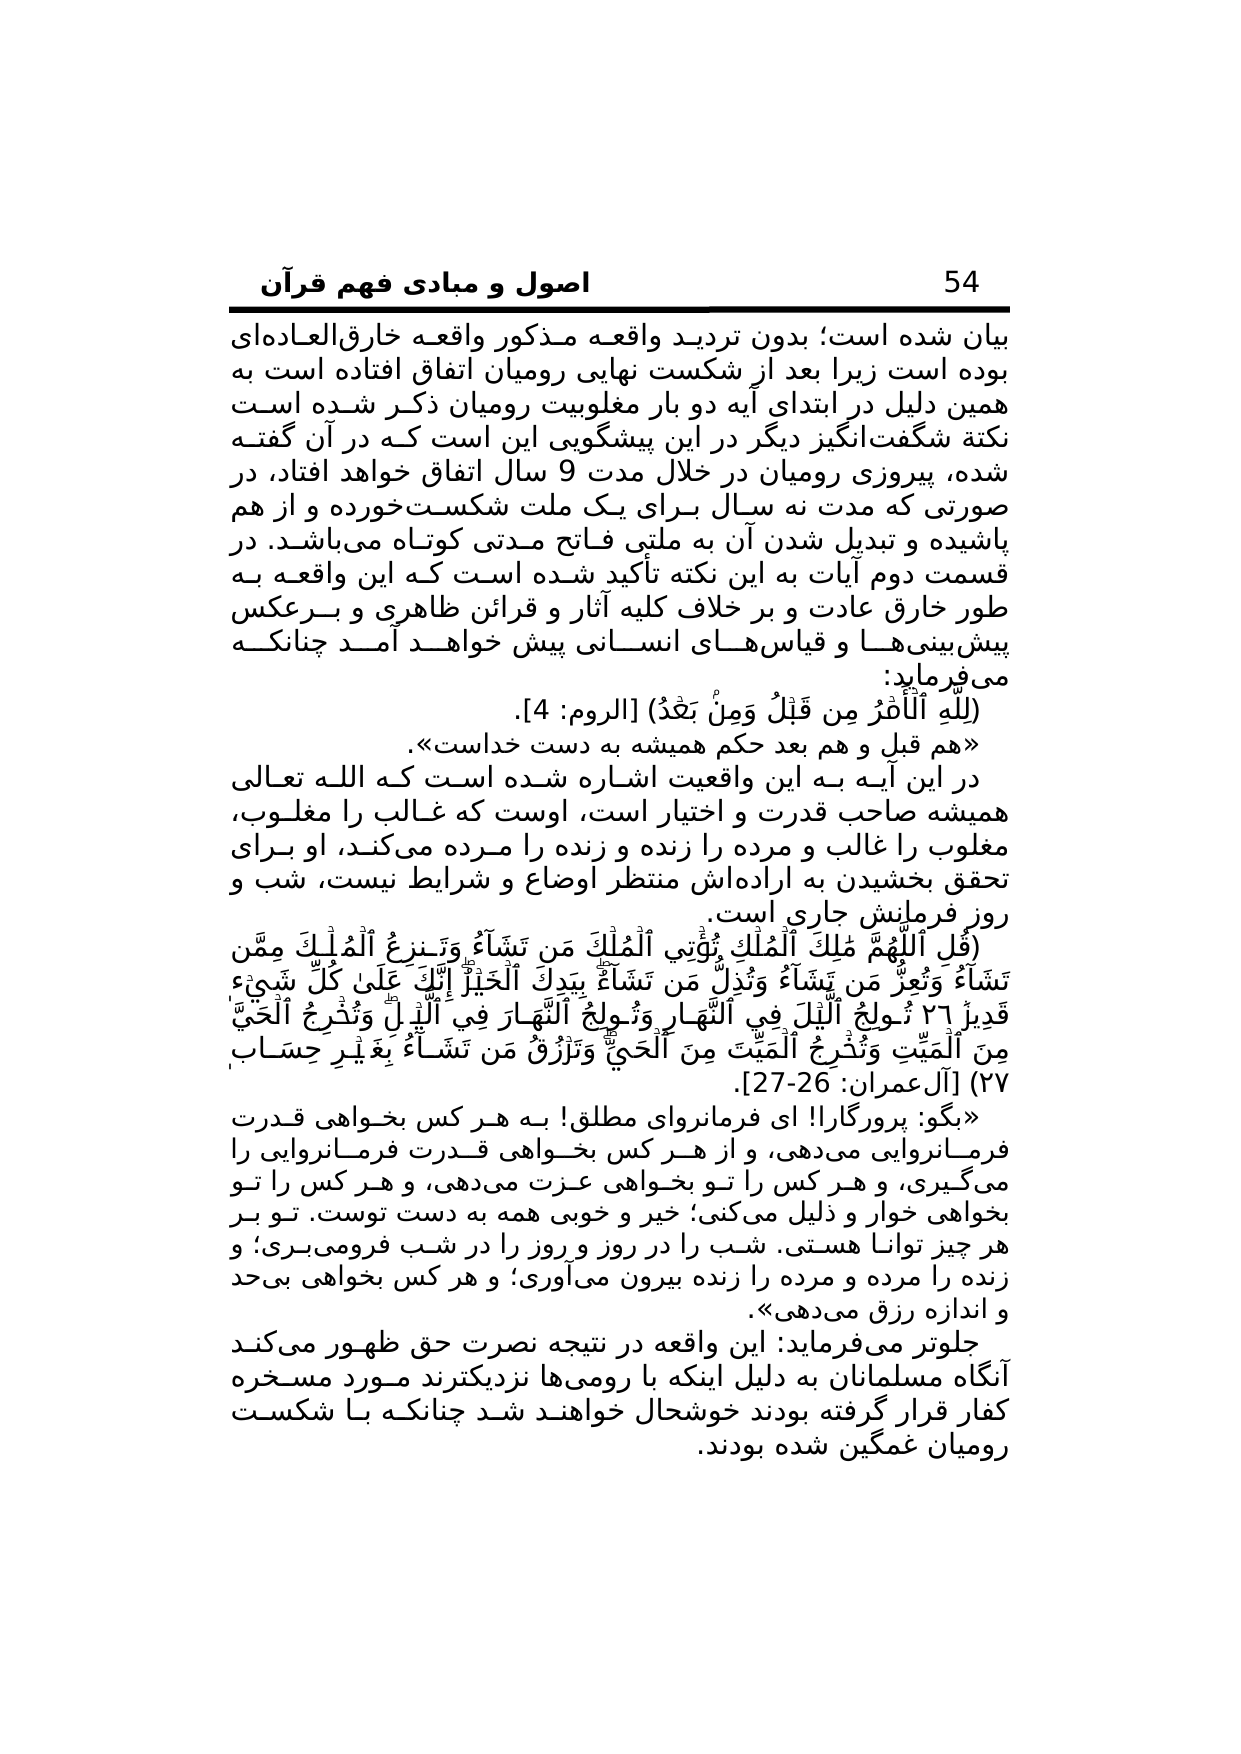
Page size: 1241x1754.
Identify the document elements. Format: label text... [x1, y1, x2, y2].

text «بگو: پرورگارا! ای فرمانروای مطلق! به هر کس بخواهی قدرت فرمانروایی می‌دهی، و از هر کس بخواهی قدرت فرمانروایی را می‌گیری، و هر کس را تو بخواهی عزت می‌دهی، و هر کس را تو بخواهی خوار و ذلیل می‌کنی؛ خیر و خوبی همه به دست توست. تو بر هر چیز توانا هستی. شب را در روز و روز را در شب فرومی‌بری؛ و زنده را مرده و مرده را زنده بیرون می‌آوری؛ و هر کس بخواهی بی‌حد و اندازه رزق می‌دهی». [230, 1099, 1010, 1325]
text جلوتر می‌فرماید: این واقعه در نتیجه نصرت حق ظهور می‌کند آنگاه مسلمانان به دلیل اینکه با رومی‌ها نزدیکترند مورد مسخره کفار قرار گرفته بودند خوشحال خواهند شد چنانکه با شکست رومیان غمگین شده بودند. [230, 1325, 1010, 1461]
text در این آیه به این واقعیت اشاره شده است که الله تعالی همیشه صاحب قدرت و اختیار است، اوست که غالب را مغلوب، مغلوب را غالب و مرده را زنده و زنده را مرده می‌کند، او برای تحقق بخشیدن به اراده‌اش منتظر اوضاع و شرایط نیست، شب و روز فرمانش جاری است. [230, 760, 1010, 930]
text ﴿قُلِ ٱللَّهُمَّ مَٰلِكَ ٱلۡمُلۡكِ تُؤۡتِي ٱلۡمُلۡكَ مَن تَشَآءُ وَتَنزِعُ ٱلۡمُلۡكَ مِمَّن تَشَآءُ وَتُعِزُّ مَن تَشَآءُ وَتُذِلُّ مَن تَشَآءُۖ بِيَدِكَ ٱلۡخَيۡرُۖ إِنَّكَ عَلَىٰ كُلِّ شَيۡءٖ قَدِيرٞ ٢٦ تُولِجُ ٱلَّيۡلَ فِي ٱلنَّهَارِ وَتُولِجُ ٱلنَّهَارَ فِي ٱلَّيۡلِۖ وَتُخۡرِجُ ٱلۡحَيَّ مِنَ ٱلۡمَيِّتِ وَتُخۡرِجُ ٱلۡمَيِّتَ مِنَ ٱلۡحَيِّۖ وَتَرۡزُقُ مَن تَشَآءُ بِغَيۡرِ حِسَابٖ ٢٧﴾ [آل‌عمران: 26-27]. [230, 930, 1010, 1099]
text ﴿لِلَّهِ ٱلۡأَمۡرُ مِن قَبۡلُ وَمِنۢ بَعۡدُ﴾ [الروم: 4]. [230, 692, 1010, 726]
text «هم قبل و هم بعد حکم همیشه به دست خداست». [230, 726, 1010, 760]
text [230, 318, 1010, 692]
